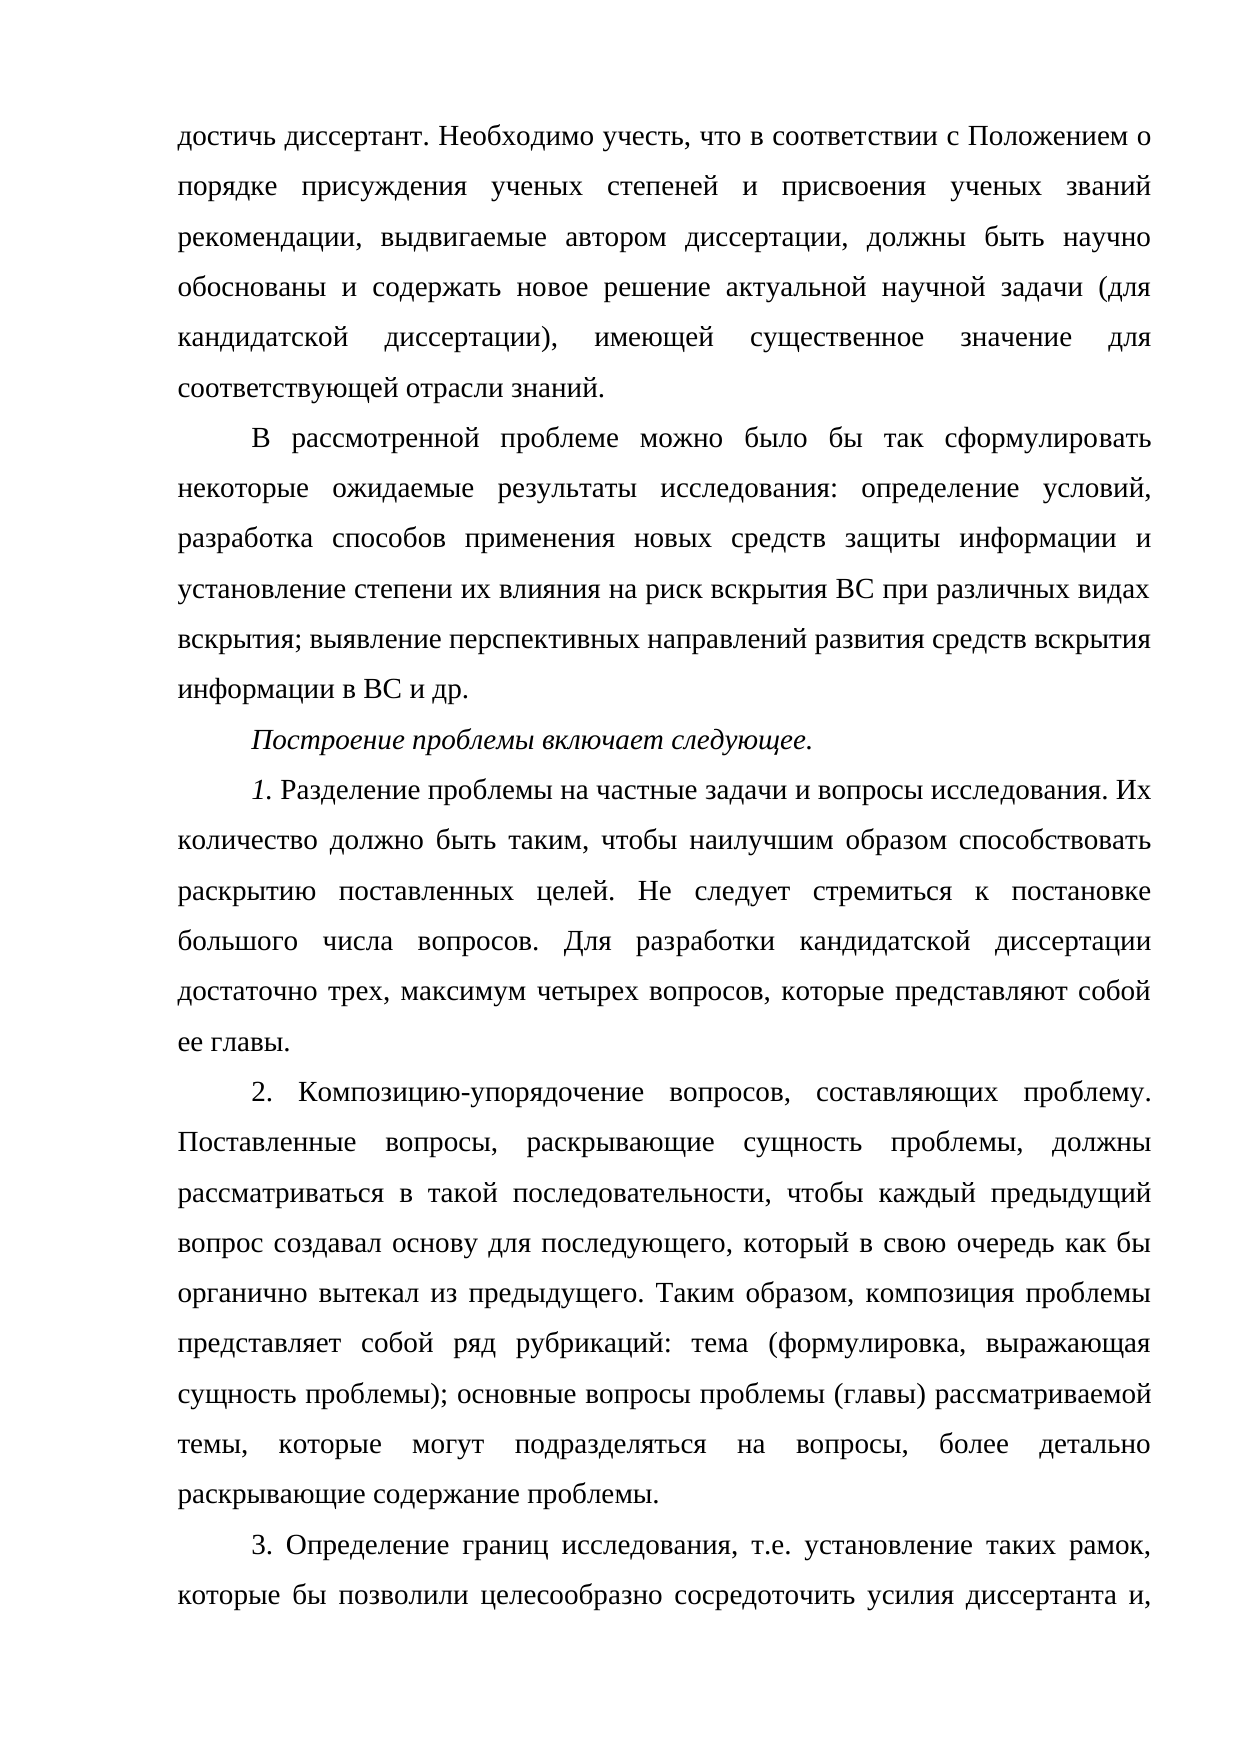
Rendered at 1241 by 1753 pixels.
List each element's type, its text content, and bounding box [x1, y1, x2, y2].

text 1. Разделение проблемы на частные задачи и вопросы исследования. Их количество должно быть таким, чтобы наилучшим образом способствовать раскрытию поставленных целей. Не следует стремиться к постановке большого числа вопросов. Для разработки кандидатской диссертации достаточно трех, максимум четырех вопросов, которые представляют собой ее главы. [177, 772, 1152, 1057]
text Построение проблемы включает следующее. [177, 722, 1152, 755]
text 2. Композицию-упорядочение вопросов, составляющих проблему. Поставленные вопросы, раскрывающие сущность проблемы, должны рассматриваться в такой последовательности, чтобы каждый предыдущий вопрос создавал основу для последующего, который в свою очередь как бы органично вытекал из предыдущего. Таким образом, композиция проблемы представляет собой ряд рубрикаций: тема (формулировка, выражающая сущность проблемы); основные вопросы проблемы (главы) рассматриваемой темы, которые могут подразделяться на вопросы, более детально раскрывающие содержание проблемы. [177, 1074, 1152, 1510]
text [177, 1527, 1152, 1611]
text В рассмотренной проблеме можно было бы так сформулировать некоторые ожидаемые результаты исследования: определение условий, разработка способов применения новых средств защиты информации и установление степени их влияния на риск вскрытия ВС при различных видах вскрытия; выявление перспективных направлений развития средств вскрытия информации в ВС и др. [177, 420, 1152, 705]
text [177, 118, 1152, 403]
